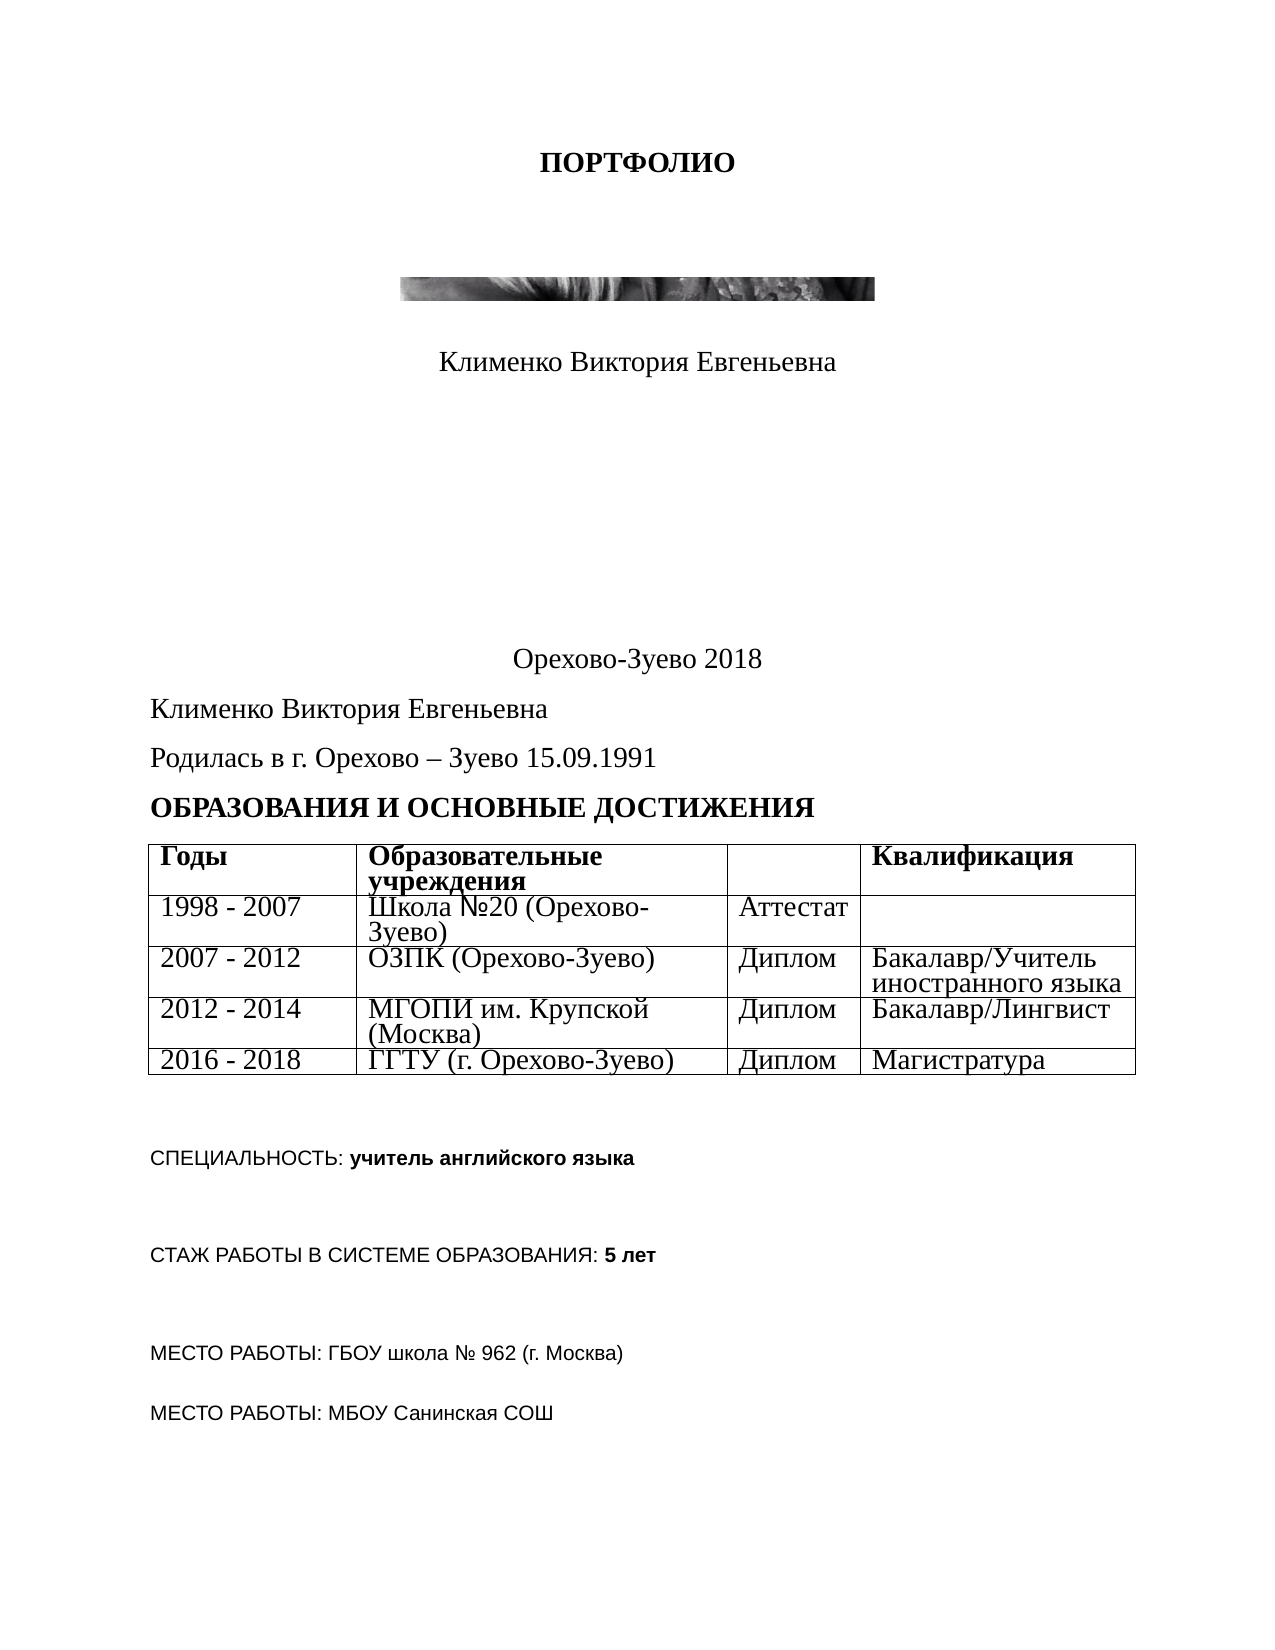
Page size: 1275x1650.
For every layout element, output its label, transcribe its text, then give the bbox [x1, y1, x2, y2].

table_cell Бакалавр/Учитель иностранного языка [861, 947, 1135, 997]
table_cell 2016 - 2018 [149, 1049, 356, 1074]
text Орехово-Зуево 2018 [150, 646, 1125, 674]
table_cell Магистратура [861, 1049, 1135, 1074]
table_header Образовательные учреждения [357, 845, 727, 895]
text СПЕЦИАЛЬНОСТЬ: учитель английского языка [150, 1135, 1125, 1172]
table_cell 2007 - 2012 [149, 947, 356, 997]
text Клименко Виктория Евгеньевна [150, 695, 1125, 724]
text МЕСТО РАБОТЫ: ГБОУ школа № 962 (г. Москва) [150, 1292, 1125, 1367]
table_cell МГОПИ им. Крупской (Москва) [357, 998, 727, 1048]
text МЕСТО РАБОТЫ: МБОУ Санинская СОШ [150, 1390, 1125, 1427]
table_cell ГГТУ (г. Орехово-Зуево) [451, 1049, 727, 1074]
table_cell 1998 - 2007 [149, 896, 356, 946]
table_cell 2012 - 2014 [149, 998, 356, 1048]
text ПОРТФОЛИО [150, 150, 1125, 179]
text СТАЖ РАБОТЫ В СИСТЕМЕ ОБРАЗОВАНИЯ: 5 лет [150, 1195, 1125, 1270]
table_cell Бакалавр/Лингвист [861, 998, 1135, 1048]
table_header [728, 845, 860, 895]
table_cell Диплом [728, 998, 860, 1048]
table_cell Диплом [728, 1049, 860, 1074]
text Родилась в г. Орехово – Зуево 15.09.1991 [150, 745, 1125, 774]
table_cell ОЗПК (Орехово-Зуево) [357, 947, 727, 997]
text Клименко Виктория Евгеньевна [150, 348, 1125, 377]
table_cell Аттестат [728, 896, 860, 946]
table_header Квалификация [861, 845, 1135, 895]
table_cell ГГТУ (г. Орехово-Зуево) [357, 1049, 454, 1074]
table_header Годы [149, 845, 356, 895]
table_cell Диплом [728, 947, 860, 997]
table_cell [861, 896, 1135, 946]
text ОБРАЗОВАНИЯ И ОСНОВНЫЕ ДОСТИЖЕНИЯ [150, 794, 1125, 823]
table_cell Школа №20 (Орехово-Зуево) [357, 896, 727, 946]
